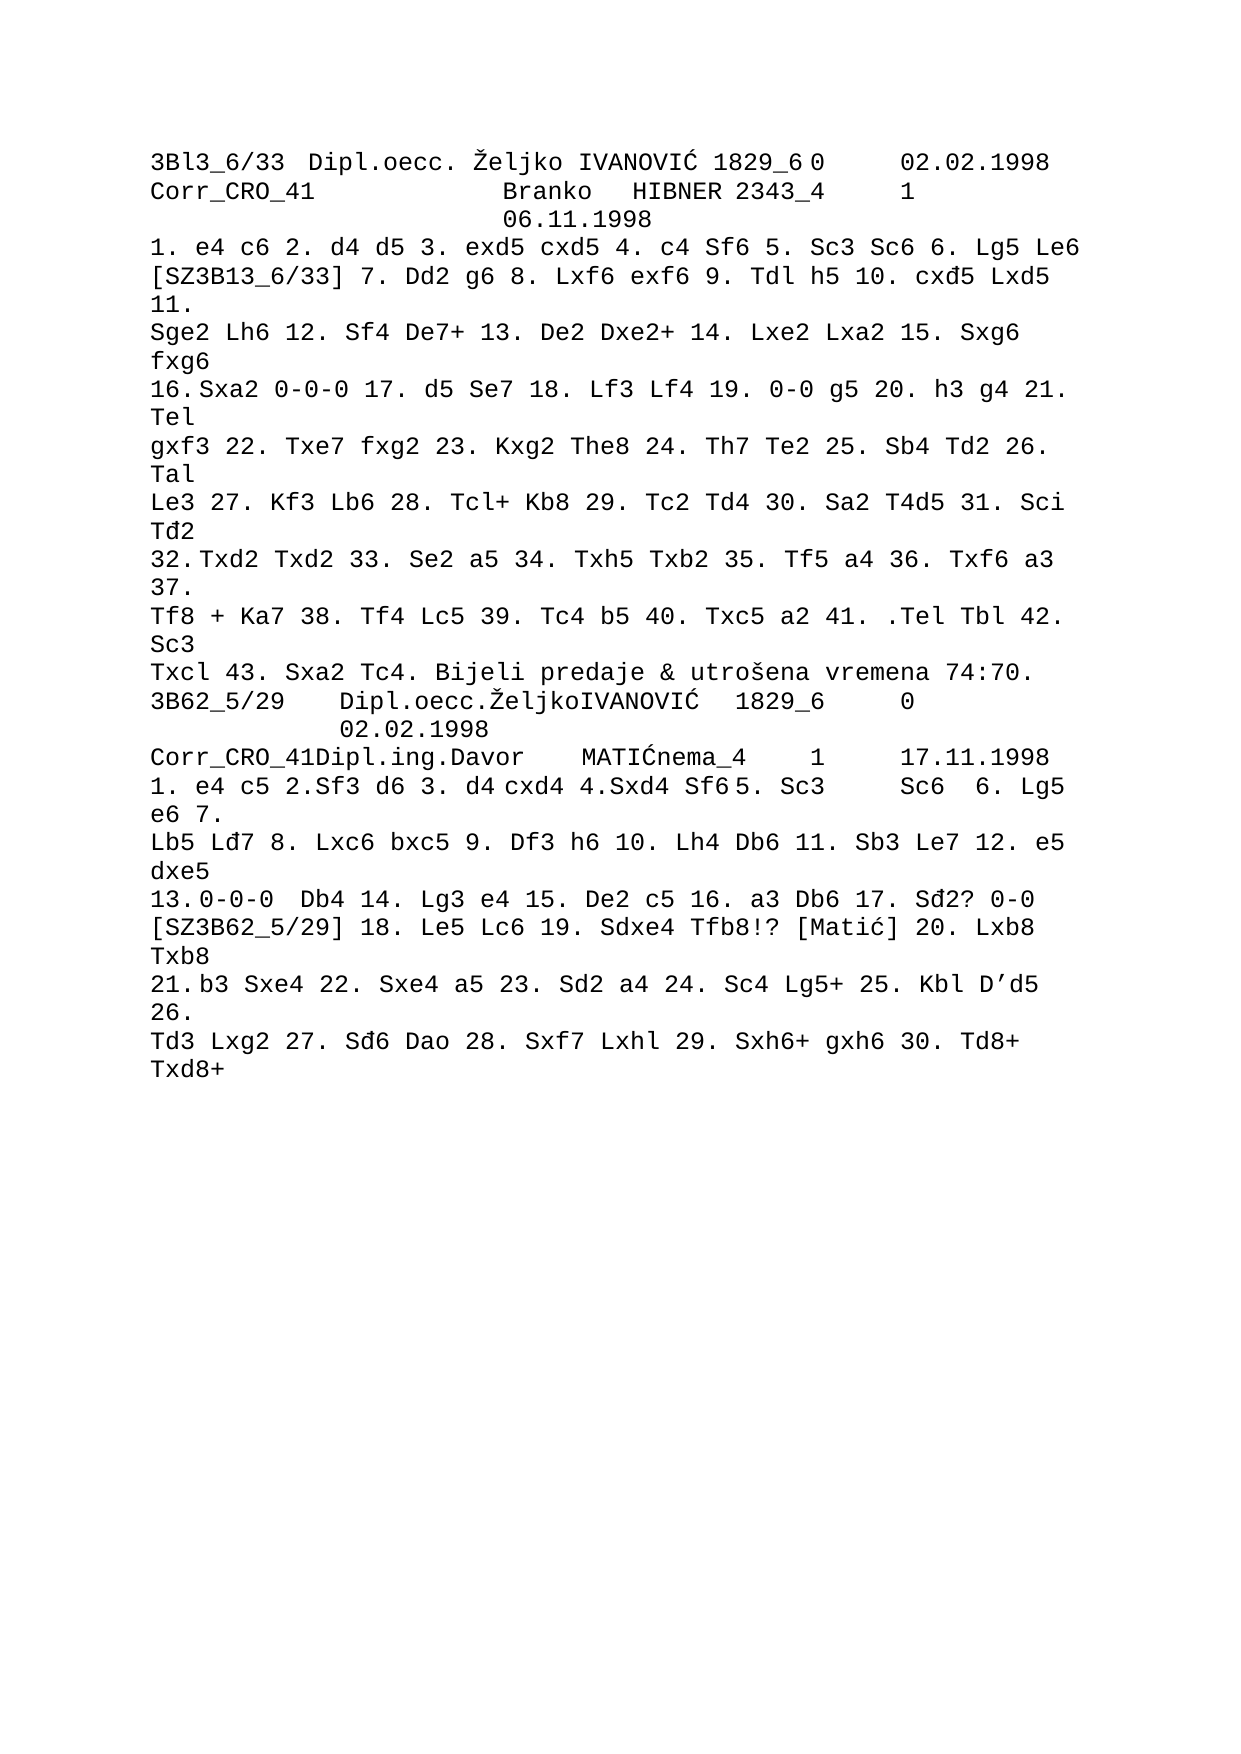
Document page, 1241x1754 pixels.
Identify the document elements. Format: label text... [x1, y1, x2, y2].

text Corr_CRO_41 Branko HIBNER 2343_4 1 06.11.1998 [150, 178, 1090, 235]
text 32. Txd2 Txd2 33. Se2 a5 34. Txh5 Txb2 35. Tf5 a4 36. Txf6 a3 37. Tf8 + Ka7 38. Tf4 Lc5 39. Tc4 b5 40. Txc5 a2 41. .Tel Tbl 42. Sc3 Txcl 43. Sxa2 Tc4. Bijeli predaje & utrošena vremena 74:70. [150, 547, 1090, 688]
text [SZ3B13_6/33] 7. Dd2 g6 8. Lxf6 exf6 9. Tdl h5 10. cxđ5 Lxd5 11. Sge2 Lh6 12. Sf4 De7+ 13. De2 Dxe2+ 14. Lxe2 Lxa2 15. Sxg6 fxg6 [150, 263, 1090, 377]
text 21. b3 Sxe4 22. Sxe4 a5 23. Sd2 a4 24. Sc4 Lg5+ 25. Kbl D’d5 26. Td3 Lxg2 27. Sđ6 Dao 28. Sxf7 Lxhl 29. Sxh6+ gxh6 30. Td8+ Txd8+ [150, 972, 1090, 1085]
text 3B62_5/29 Dipl.oecc. Željko IVANOVIĆ 1829_6 0 02.02.1998 [150, 688, 1090, 745]
text 3Bl3_6/33 Dipl.oecc. Željko IVANOVIĆ 1829_6 0 02.02.1998 [150, 150, 1090, 178]
text 1. e4 c6 2. d4 d5 3. exd5 cxd5 4. c4 Sf6 5. Sc3 Sc6 6. Lg5 Le6 [150, 235, 1090, 263]
text 16. Sxa2 0-0-0 17. d5 Se7 18. Lf3 Lf4 19. 0-0 g5 20. h3 g4 21. Tel gxf3 22. Txe7 fxg2 23. Kxg2 The8 24. Th7 Te2 25. Sb4 Td2 26. Tal Le3 27. Kf3 Lb6 28. Tcl+ Kb8 29. Tc2 Td4 30. Sa2 T4d5 31. Sci Tđ2 [150, 377, 1090, 547]
text [SZ3B62_5/29] 18. Le5 Lc6 19. Sdxe4 Tfb8!? [Matić] 20. Lxb8 Txb8 [150, 915, 1090, 972]
text Lb5 Lđ7 8. Lxc6 bxc5 9. Df3 h6 10. Lh4 Db6 11. Sb3 Le7 12. e5 dxe5 [150, 830, 1090, 887]
text Corr_CRO_41 Dipl.ing. Davor MATIĆ nema_4 1 17.11.1998 [150, 745, 1090, 773]
text 1. e4 c5 2. Sf3 d6 3. d4 cxd4 4. Sxd4 Sf6 5. Sc3 Sc6 6. Lg5 e6 7. [150, 773, 1090, 830]
text 13. 0-0-0 Db4 14. Lg3 e4 15. De2 c5 16. a3 Db6 17. Sđ2? 0-0 [150, 887, 1090, 915]
